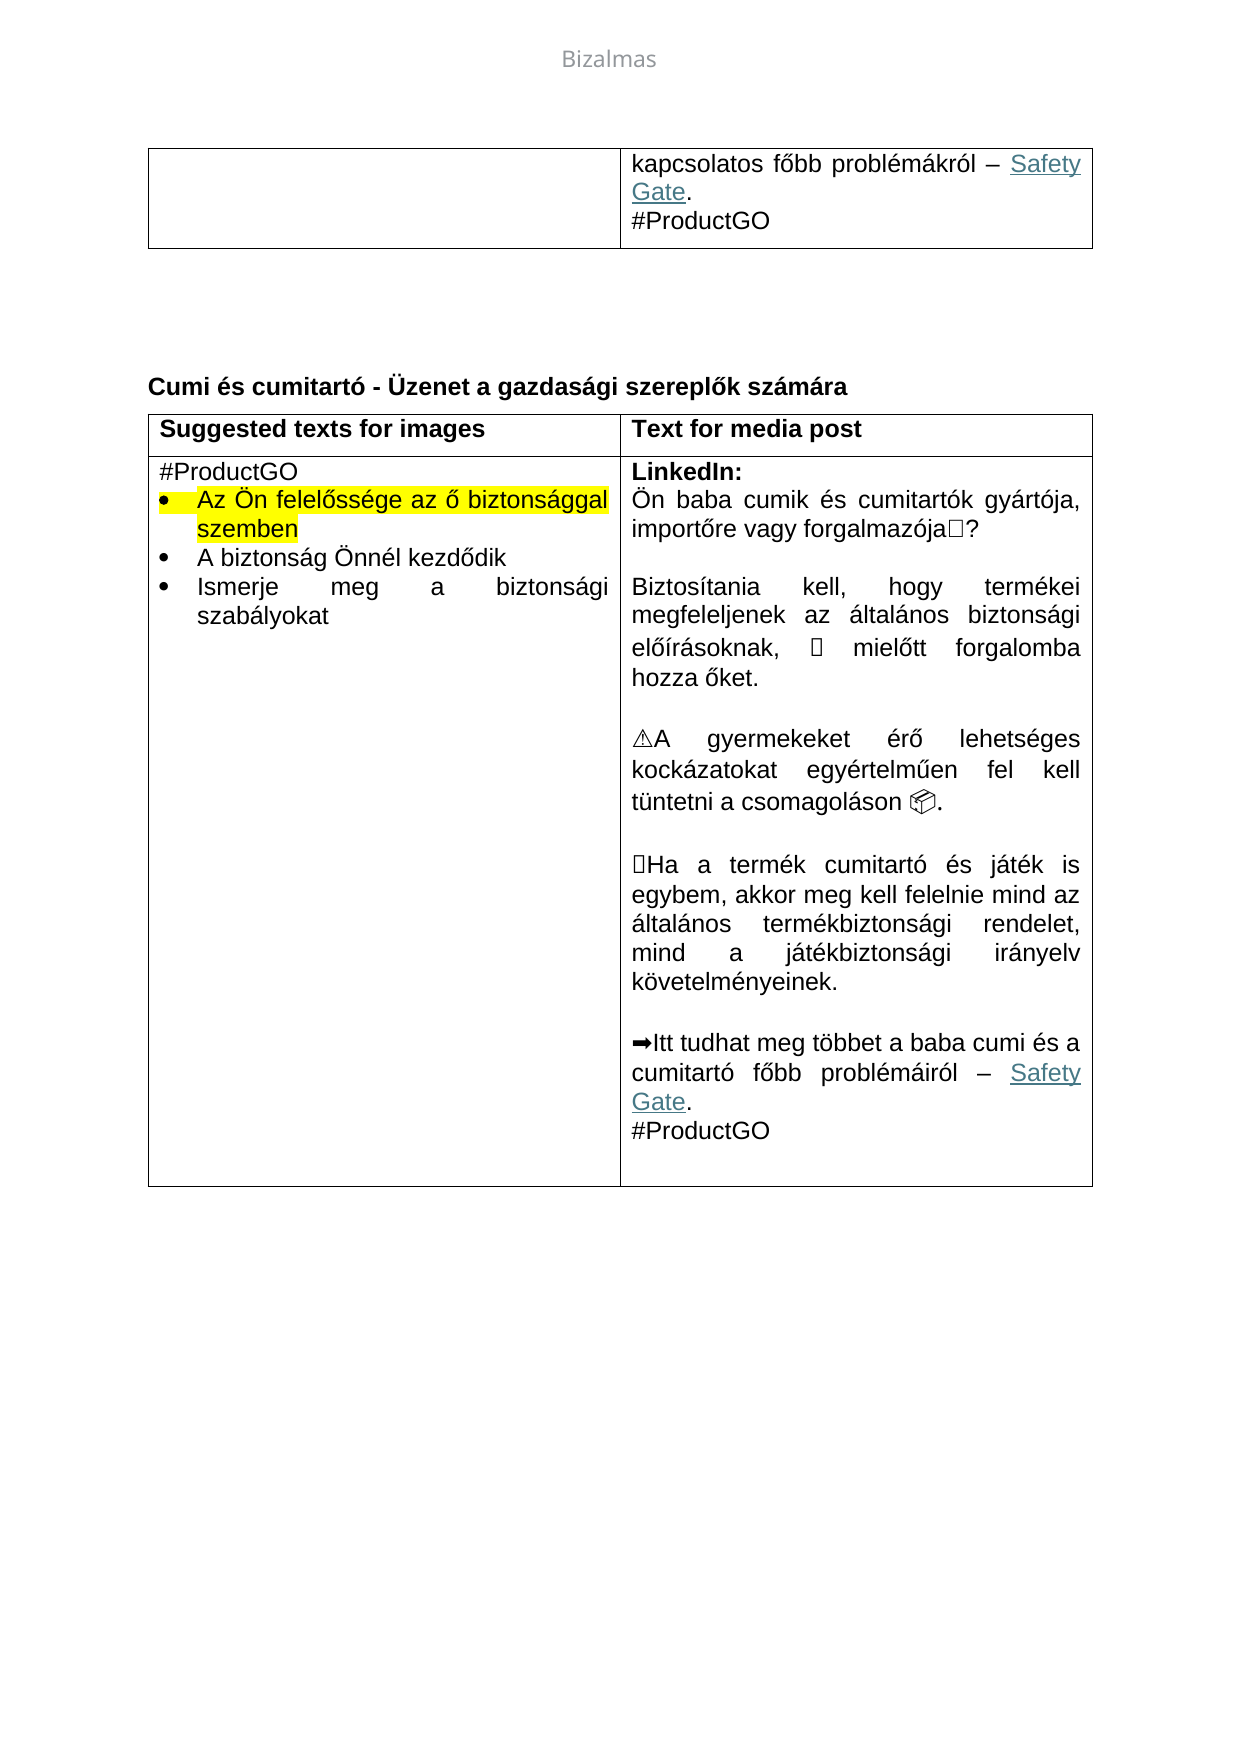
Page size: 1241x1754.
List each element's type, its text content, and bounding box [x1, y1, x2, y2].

table_cell #ProductGO Az Ön felelőssége az ő biztonsággal szemben A biztonság Önnél kezdődik Ismerje meg a biztonsági szabályokat [149, 457, 620, 1186]
table_header Suggested texts for images [149, 415, 620, 456]
text Cumi és cumitartó - Üzenet a gazdasági szereplők számára [148, 372, 1093, 401]
table_header Text for media post [621, 415, 1092, 456]
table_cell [621, 149, 1092, 247]
table_cell LinkedIn: Ön baba cumik és cumitartók gyártója, importőre vagy forgalmazója👶? Biztosítania kell, hogy termékei megfeleljenek az általános biztonsági előírásoknak, ✅ mielőtt forgalomba hozza őket. ⚠️A gyermekeket érő lehetséges kockázatokat egyértelműen fel kell tüntetni a csomagoláson 📦. 📝Ha a termék cumitartó és játék is egybem, akkor meg kell felelnie mind az általános termékbiztonsági rendelet, mind a játékbiztonsági irányelv követelményeinek. ➡️Itt tudhat meg többet a baba cumi és a cumitartó főbb problémáiról – Safety Gate. #ProductGO [621, 457, 1092, 1186]
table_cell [149, 149, 620, 247]
